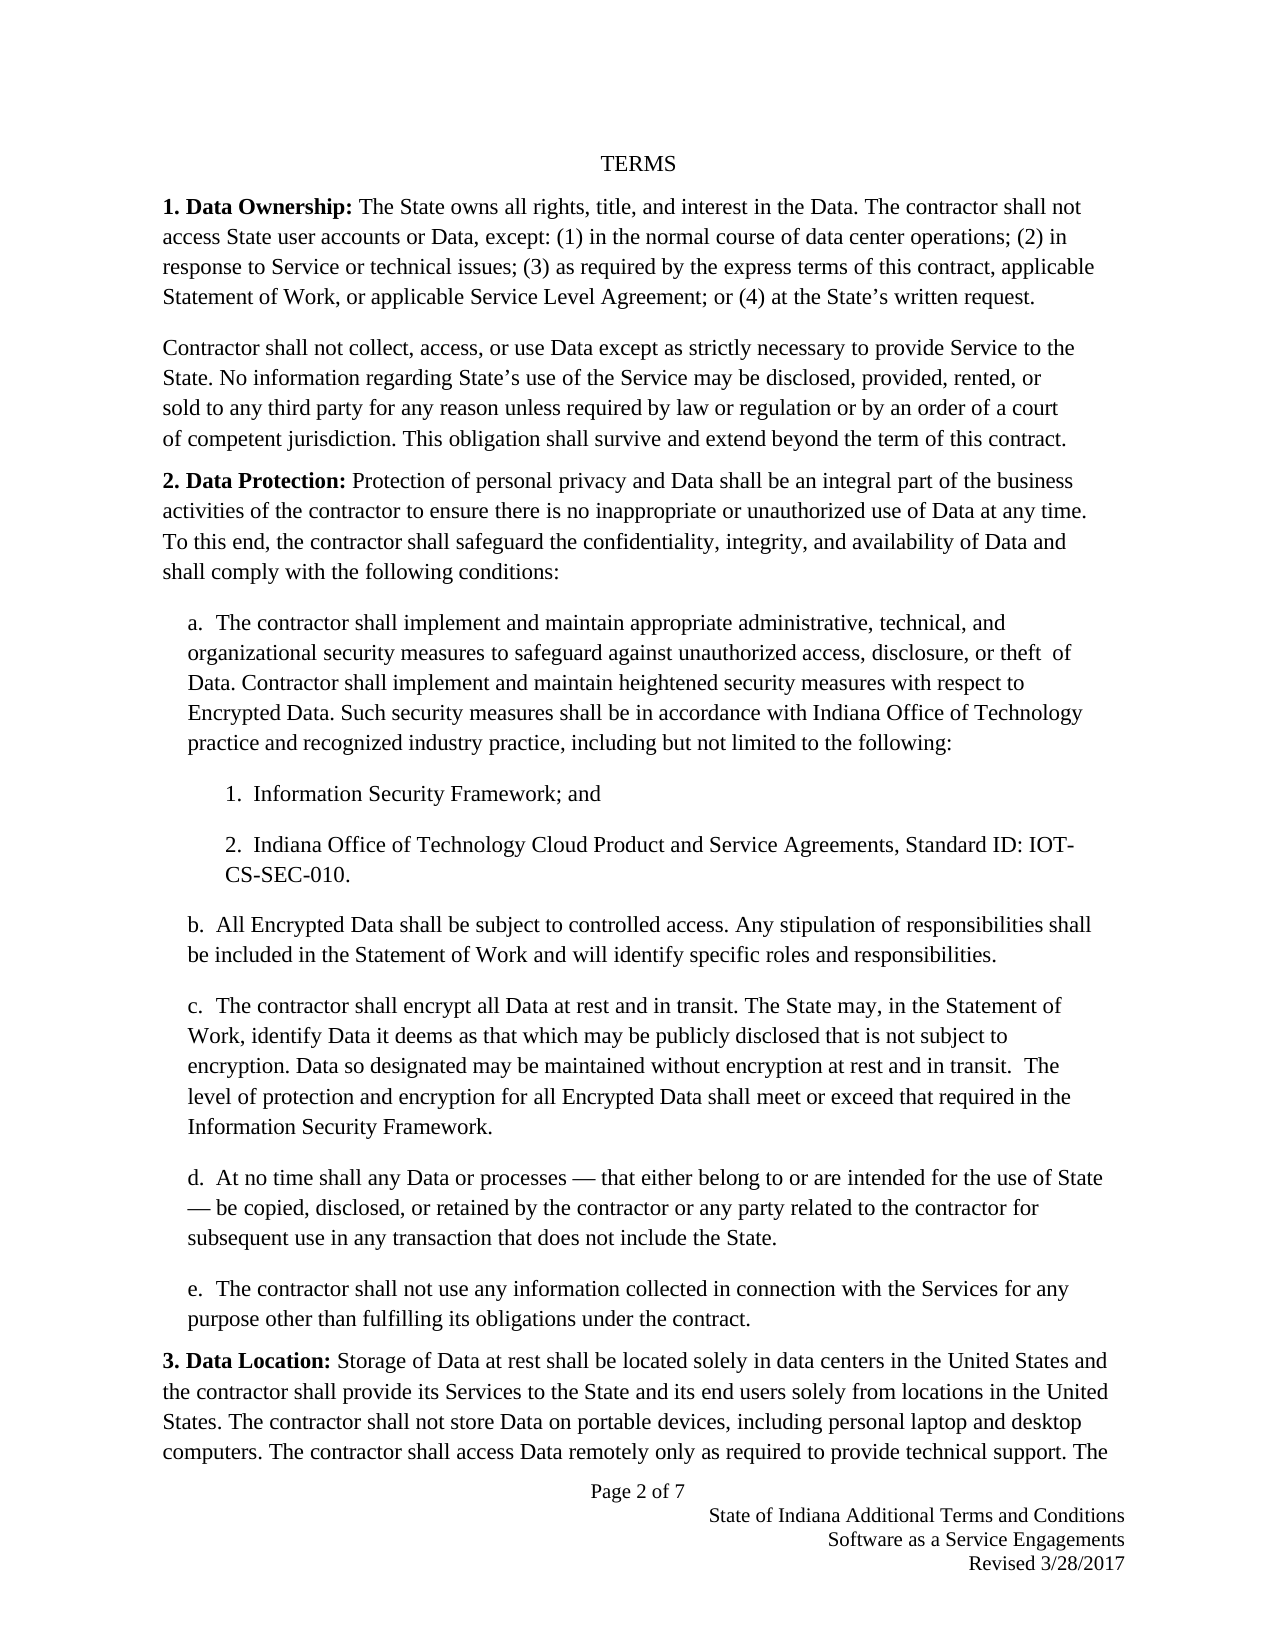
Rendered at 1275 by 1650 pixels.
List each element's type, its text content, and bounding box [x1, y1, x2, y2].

list Indiana Office of Technology Cloud Product and Service Agreements, Standard ID: IOT-CS-SEC-010. [225, 831, 1103, 887]
list All Encrypted Data shall be subject to controlled access. Any stipulation of responsibilities shall be included in the Statement of Work and will identify specific roles and responsibilities. [187, 911, 1108, 968]
list Data Ownership: The State owns all rights, title, and interest in the Data. The contractor shall not access State user accounts or Data, except: (1) in the normal course of data center operations; (2) in response to Service or technical issues; (3) as required by the express terms of this contract, applicable Statement of Work, or applicable Service Level Agreement; or (4) at the State’s written request. [162, 193, 1108, 310]
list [162, 1347, 1111, 1464]
list The contractor shall implement and maintain appropriate administrative, technical, and organizational security measures to safeguard against unauthorized access, disclosure, or theft of Data. Contractor shall implement and maintain heightened security measures with respect to Encrypted Data. Such security measures shall be in accordance with Indiana Office of Technology practice and recognized industry practice, including but not limited to the following: [187, 608, 1103, 756]
list The contractor shall encrypt all Data at rest and in transit. The State may, in the Statement of Work, identify Data it deems as that which may be publicly disclosed that is not subject to encryption. Data so designated may be maintained without encryption at rest and in transit. The level of protection and encryption for all Encrypted Data shall meet or exceed that required in the Information Security Framework. [187, 992, 1094, 1139]
list The contractor shall not use any information collected in connection with the Services for any purpose other than fulfilling its obligations under the contract. [187, 1274, 1113, 1331]
list Data Protection: Protection of personal privacy and Data shall be an integral part of the business activities of the contractor to ensure there is no inappropriate or unauthorized use of Data at any time. To this end, the contractor shall safeguard the confidentiality, integrity, and availability of Data and shall comply with the following conditions: [162, 467, 1103, 584]
list Information Security Framework; and [225, 780, 1103, 806]
list At no time shall any Data or processes — that either belong to or are intended for the use of State — be copied, disclosed, or retained by the contractor or any party related to the contractor for subsequent use in any transaction that does not include the State. [187, 1163, 1113, 1250]
text TERMS [150, 150, 1108, 176]
text Contractor shall not collect, access, or use Data except as strictly necessary to provide Service to the State. No information regarding State’s use of the Service may be disclosed, provided, rented, or sold to any third party for any reason unless required by law or regulation or by an order of a court of competent jurisdiction. This obligation shall survive and extend beyond the term of this contract. [162, 334, 1076, 451]
